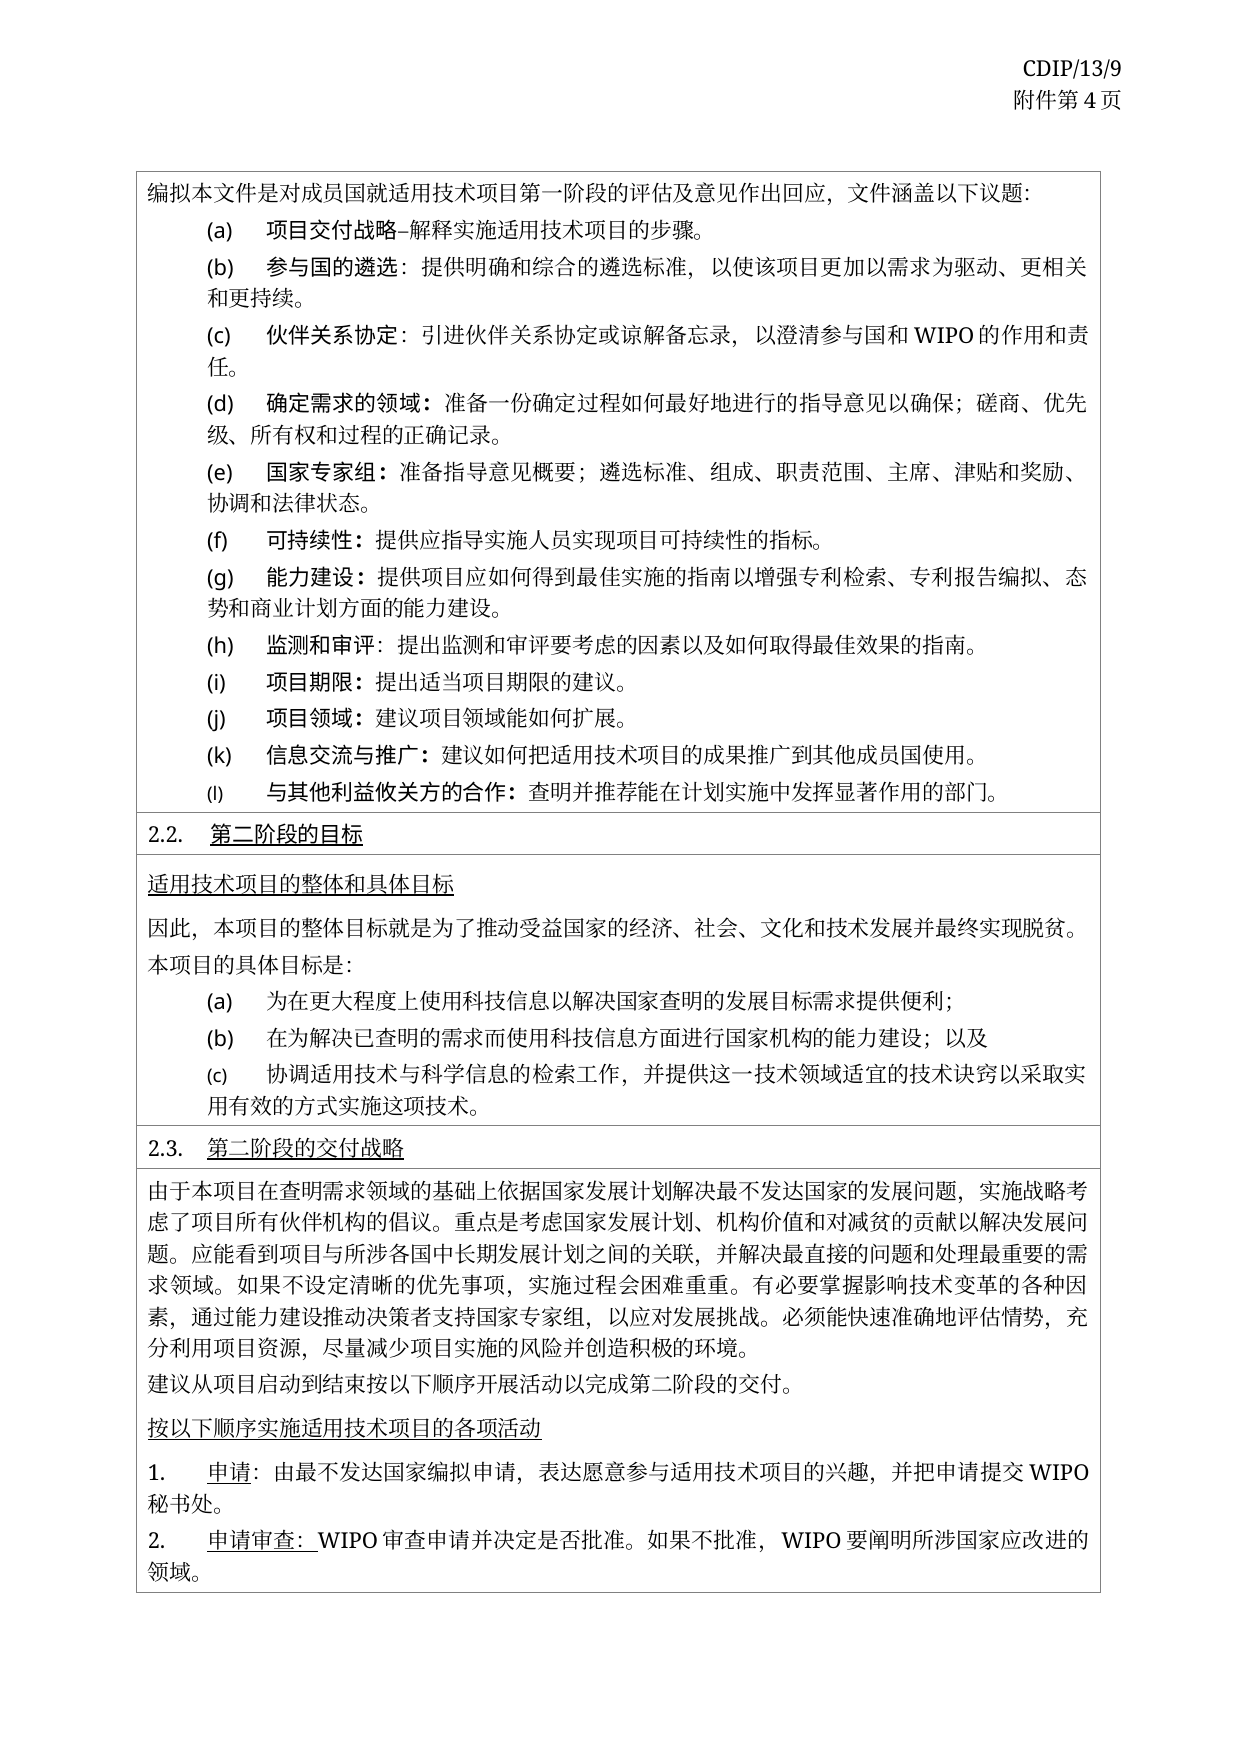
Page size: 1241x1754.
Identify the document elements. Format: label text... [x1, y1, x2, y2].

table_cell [137, 172, 1100, 812]
table_cell 第二阶段的目标 [137, 813, 1100, 854]
table_cell 2.3. 第二阶段的交付战略 [137, 1126, 1100, 1168]
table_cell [137, 1169, 1100, 1592]
table_cell 适用技术项目的整体和具体目标 因此，本项目的整体目标就是为了推动受益国家的经济、社会、文化和技术发展并最终实现脱贫。 本项目的具体目标是： 为在更大程度上使用科技信息以解决国家查明的发展目标需求提供便利； 在为解决已查明的需求而使用科技信息方面进行国家机构的能力建设；以及 协调适用技术与科学信息的检索工作，并提供这一技术领域适宜的技术诀窍以采取实用有效的方式实施这项技术。 [137, 855, 1100, 1125]
